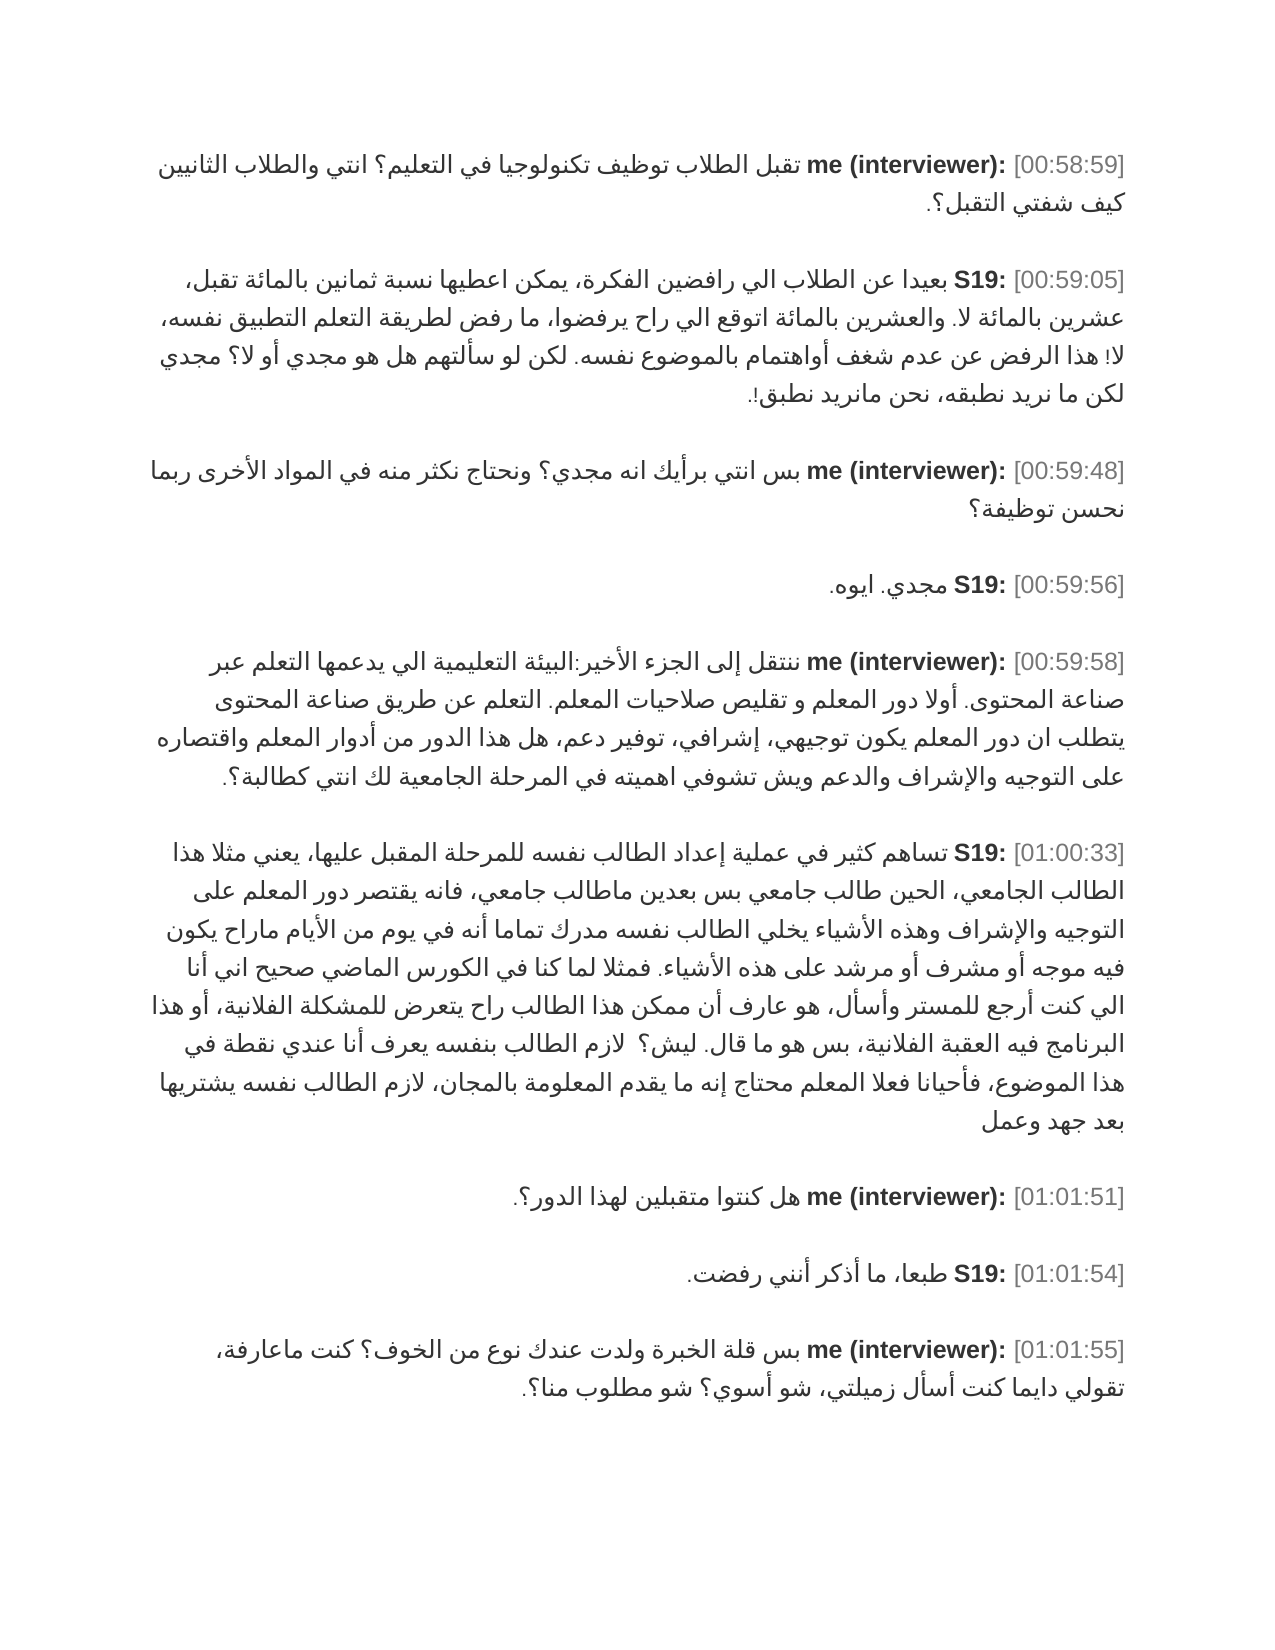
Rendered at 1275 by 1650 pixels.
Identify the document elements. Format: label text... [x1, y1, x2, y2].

text me (interviewer): [00:59:58] ننتقل إلى الجزء الأخير:البيئة التعليمية الي يدعمها التعلم عبر صناعة المحتوى. أولا دور المعلم و تقليص صلاحيات المعلم. التعلم عن طريق صناعة المحتوى يتطلب ان دور المعلم يكون توجيهي، إشرافي، توفير دعم، هل هذا الدور من أدوار المعلم واقتصاره على التوجيه والإشراف والدعم ويش تشوفي اهميته في المرحلة الجامعية لك انتي كطالبة؟. [150, 647, 1125, 790]
text S19: [00:59:56] مجدي. ايوه. [150, 571, 1125, 599]
text me (interviewer): [00:59:48] بس انتي برأيك انه مجدي؟ ونحتاج نكثر منه في المواد الأخرى ربما نحسن توظيفة؟ [150, 456, 1125, 523]
text me (interviewer): [01:01:55] بس قلة الخبرة ولدت عندك نوع من الخوف؟ كنت ماعارفة، تقولي دايما كنت أسأل زميلتي، شو أسوي؟ شو مطلوب منا؟. [150, 1335, 1125, 1402]
text me (interviewer): [01:01:51] هل كنتوا متقبلين لهذا الدور؟. [150, 1182, 1125, 1211]
text S19: [00:59:05] بعيدا عن الطلاب الي رافضين الفكرة، يمكن اعطيها نسبة ثمانين بالمائة تقبل، عشرين بالمائة لا. والعشرين بالمائة اتوقع الي راح يرفضوا، ما رفض لطريقة التعلم التطبيق نفسه، لا! هذا الرفض عن عدم شغف أواهتمام بالموضوع نفسه. لكن لو سألتهم هل هو مجدي أو لا؟ مجدي لكن ما نريد نطبقه، نحن مانريد نطبق!. [150, 265, 1125, 408]
text S19: [01:01:54] طبعا، ما أذكر أنني رفضت. [150, 1259, 1125, 1287]
text S19: [01:00:33] تساهم كثير في عملية إعداد الطالب نفسه للمرحلة المقبل عليها، يعني مثلا هذا الطالب الجامعي، الحين طالب جامعي بس بعدين ماطالب جامعي، فانه يقتصر دور المعلم على التوجيه والإشراف وهذه الأشياء يخلي الطالب نفسه مدرك تماما أنه في يوم من الأيام ماراح يكون فيه موجه أو مشرف أو مرشد على هذه الأشياء. فمثلا لما كنا في الكورس الماضي صحيح اني أنا الي كنت أرجع للمستر وأسأل، هو عارف أن ممكن هذا الطالب راح يتعرض للمشكلة الفلانية، أو هذا البرنامج فيه العقبة الفلانية، بس هو ما قال. ليش؟ لازم الطالب بنفسه يعرف أنا عندي نقطة في هذا الموضوع، فأحيانا فعلا المعلم محتاج إنه ما يقدم المعلومة بالمجان، لازم الطالب نفسه يشتريها بعد جهد وعمل [150, 838, 1125, 1134]
text me (interviewer): [00:58:59] تقبل الطلاب توظيف تكنولوجيا في التعليم؟ انتي والطلاب الثانيين كيف شفتي التقبل؟. [150, 150, 1125, 217]
